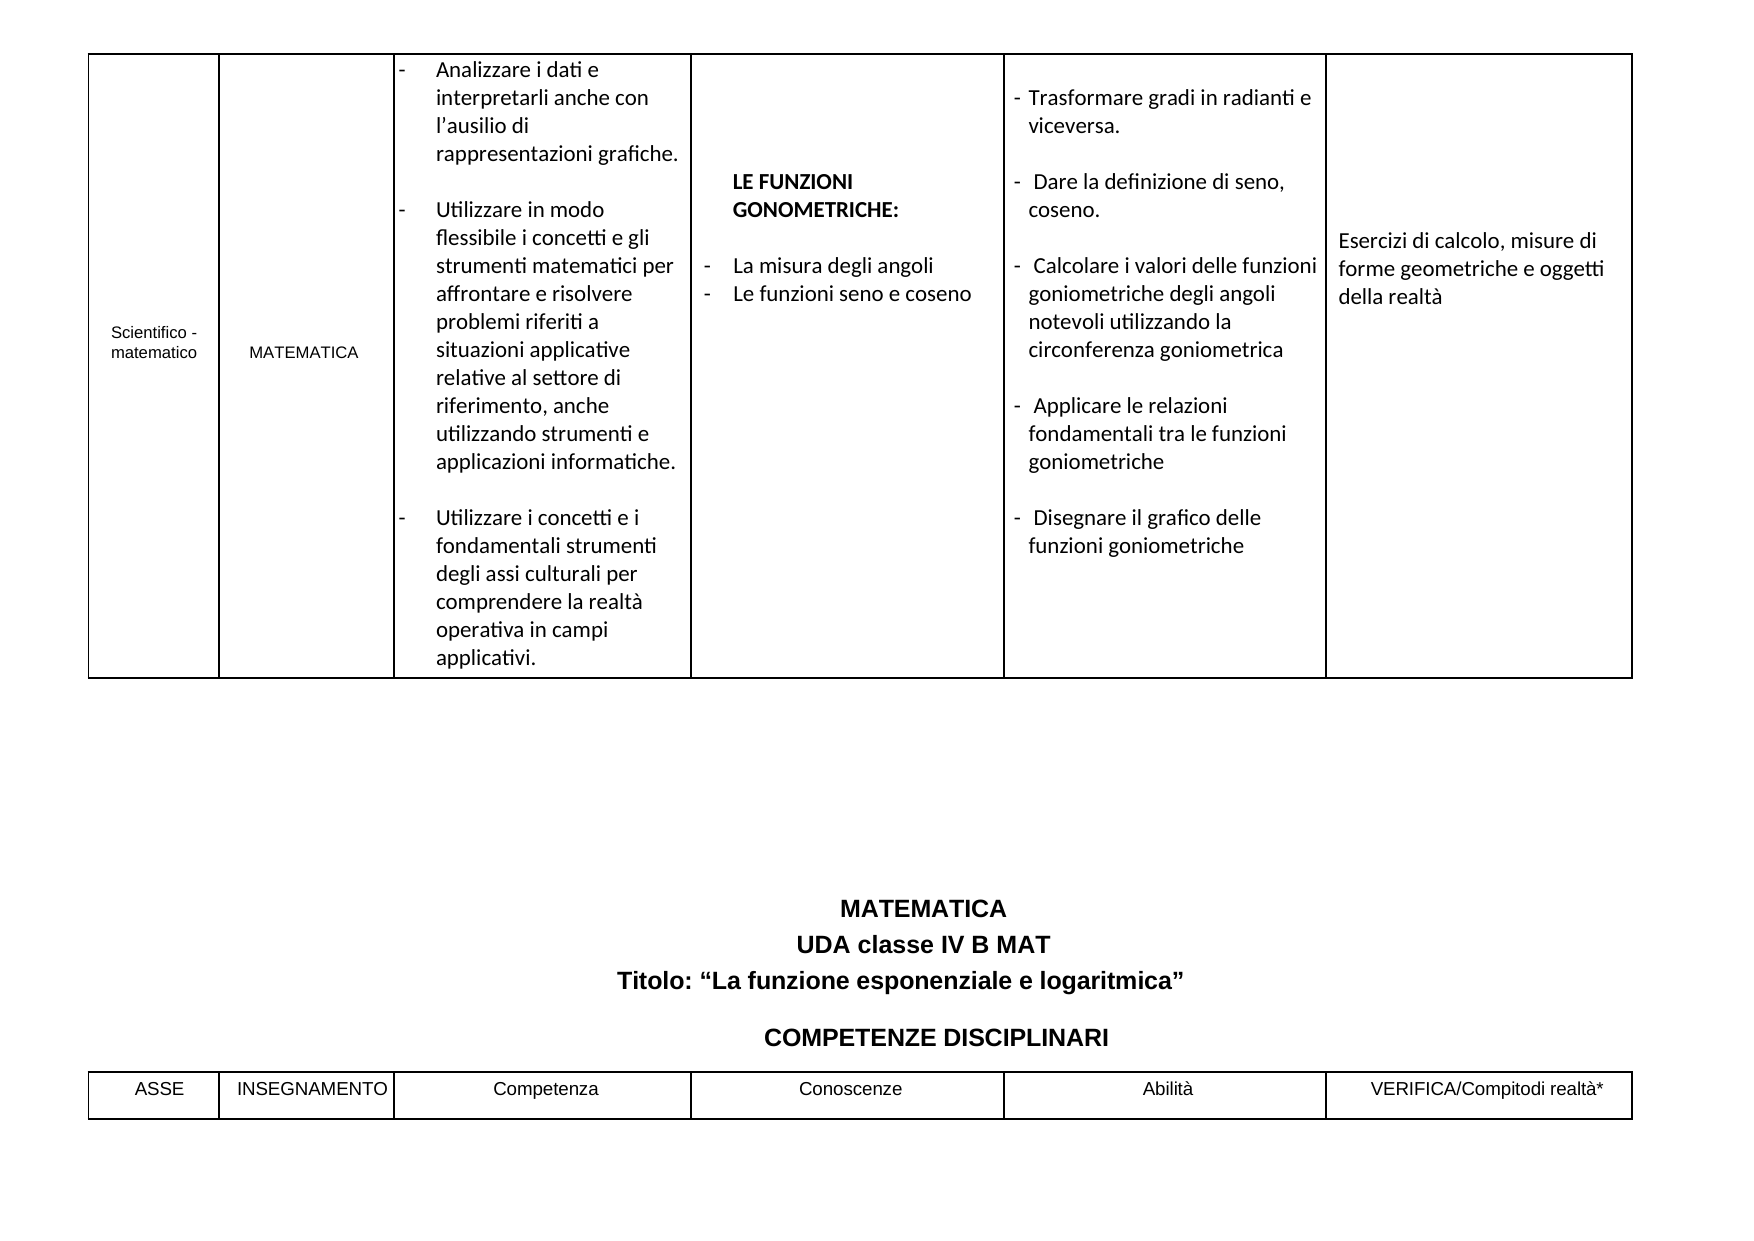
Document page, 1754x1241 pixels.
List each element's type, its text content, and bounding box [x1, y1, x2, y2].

table_header Abilità [1005, 1073, 1325, 1118]
table_header Conoscenze [692, 1073, 1003, 1118]
table_cell Analizzare i dati e interpretarli anche con l’ausilio di rappresentazioni grafiche. Utilizzare in modo flessibile i concetti e gli strumenti matematici per affrontare e risolvere problemi riferiti a situazioni applicative relative al settore di riferimento, anche utilizzando strumenti e applicazioni informatiche. Utilizzare i concetti e i fondamentali strumenti degli assi culturali per comprendere la realtà operativa in campi applicativi. [395, 55, 690, 677]
text COMPETENZE DISCIPLINARI [207, 1023, 1665, 1052]
table_cell Trasformare gradi in radianti e viceversa. Dare la definizione di seno, coseno. Calcolare i valori delle funzioni goniometriche degli angoli notevoli utilizzando la circonferenza goniometrica Applicare le relazioni fondamentali tra le funzioni goniometriche Disegnare il grafico delle funzioni goniometriche [1005, 55, 1325, 677]
table_header Competenza [395, 1073, 690, 1118]
text Titolo: “La funzione esponenziale e logaritmica” [591, 966, 1211, 995]
table_cell MATEMATICA [220, 55, 393, 677]
text UDA classe IV B MAT [776, 930, 1071, 959]
text MATEMATICA [776, 894, 1071, 923]
table_cell Esercizi di calcolo, misure di forme geometriche e oggetti della realtà [1327, 55, 1631, 677]
table_cell Scientifico -matematico [89, 55, 218, 677]
table_header INSEGNAMENTO [220, 1073, 393, 1118]
table_cell LE FUNZIONI GONOMETRICHE: La misura degli angoli Le funzioni seno e coseno [692, 55, 1003, 677]
table_header VERIFICA/Compitodi realtà* [1327, 1073, 1631, 1118]
table_header ASSE [89, 1073, 218, 1118]
